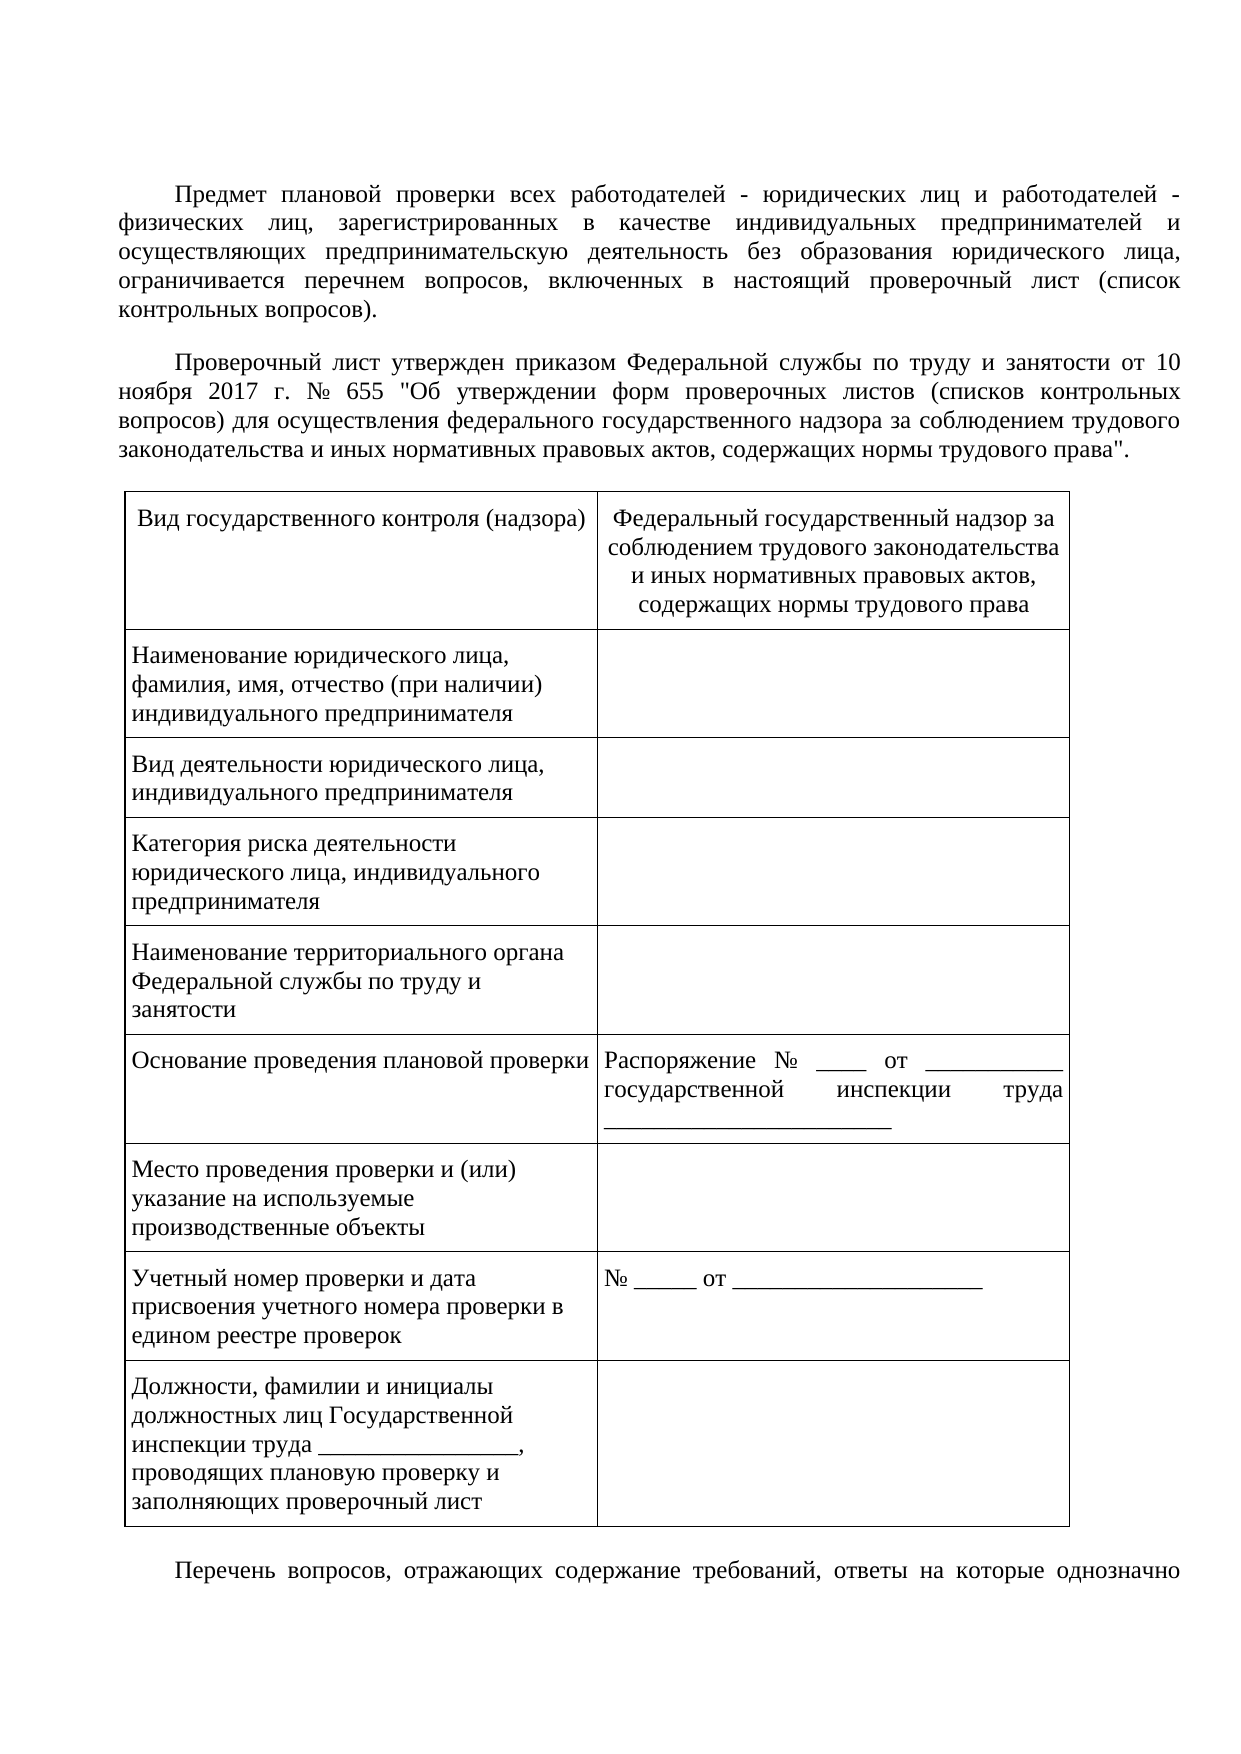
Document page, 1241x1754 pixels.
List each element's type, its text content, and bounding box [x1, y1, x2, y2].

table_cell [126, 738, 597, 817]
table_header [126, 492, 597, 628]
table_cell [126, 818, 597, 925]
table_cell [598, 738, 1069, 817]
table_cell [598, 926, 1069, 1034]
text Предмет плановой проверки всех работодателей - юридических лиц и работодателей - физических лиц, зарегистрированных в качестве индивидуальных предпринимателей и осуществляющих предпринимательскую деятельность без образования юридического лица, ограничивается перечнем вопросов, включенных в настоящий проверочный лист (список контрольных вопросов). [118, 179, 1181, 322]
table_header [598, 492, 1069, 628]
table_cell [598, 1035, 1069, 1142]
text Проверочный лист утвержден приказом Федеральной службы по труду и занятости от 10 ноября 2017 г. № 655 "Об утверждении форм проверочных листов (списков контрольных вопросов) для осуществления федерального государственного надзора за соблюдением трудового законодательства и иных нормативных правовых актов, содержащих нормы трудового права". [118, 347, 1181, 462]
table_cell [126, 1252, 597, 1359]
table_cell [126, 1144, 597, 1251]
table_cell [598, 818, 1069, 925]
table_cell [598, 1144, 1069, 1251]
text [118, 1555, 1181, 1584]
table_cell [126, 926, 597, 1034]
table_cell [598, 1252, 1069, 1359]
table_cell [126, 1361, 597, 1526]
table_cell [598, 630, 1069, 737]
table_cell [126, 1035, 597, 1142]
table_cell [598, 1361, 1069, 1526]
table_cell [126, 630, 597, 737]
